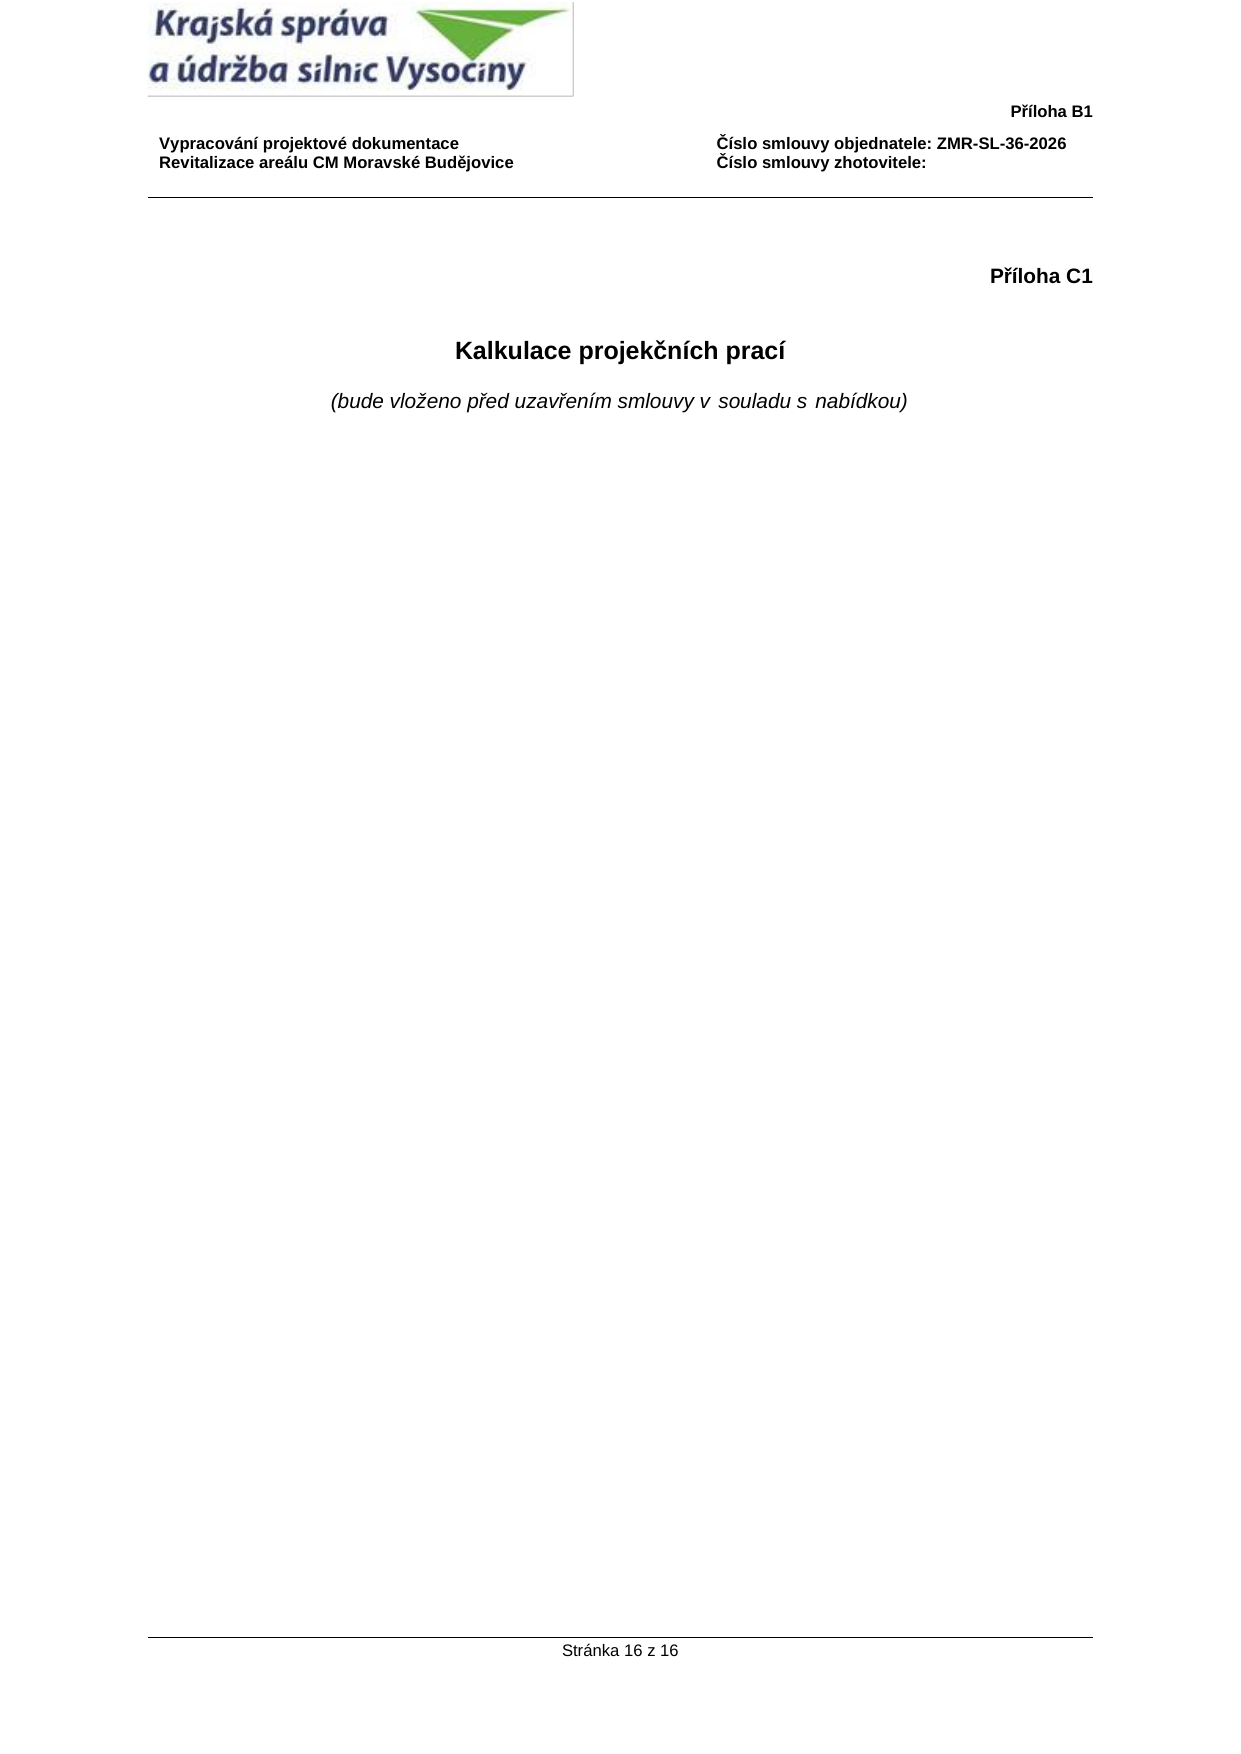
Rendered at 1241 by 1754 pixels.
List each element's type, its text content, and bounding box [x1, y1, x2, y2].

text Kalkulace projekčních prací [148, 336, 1093, 365]
text Příloha C1 [148, 264, 1093, 288]
picture [147, 2, 574, 98]
text (bude vloženo před uzavřením smlouvy v souladu s nabídkou) [148, 389, 1093, 413]
